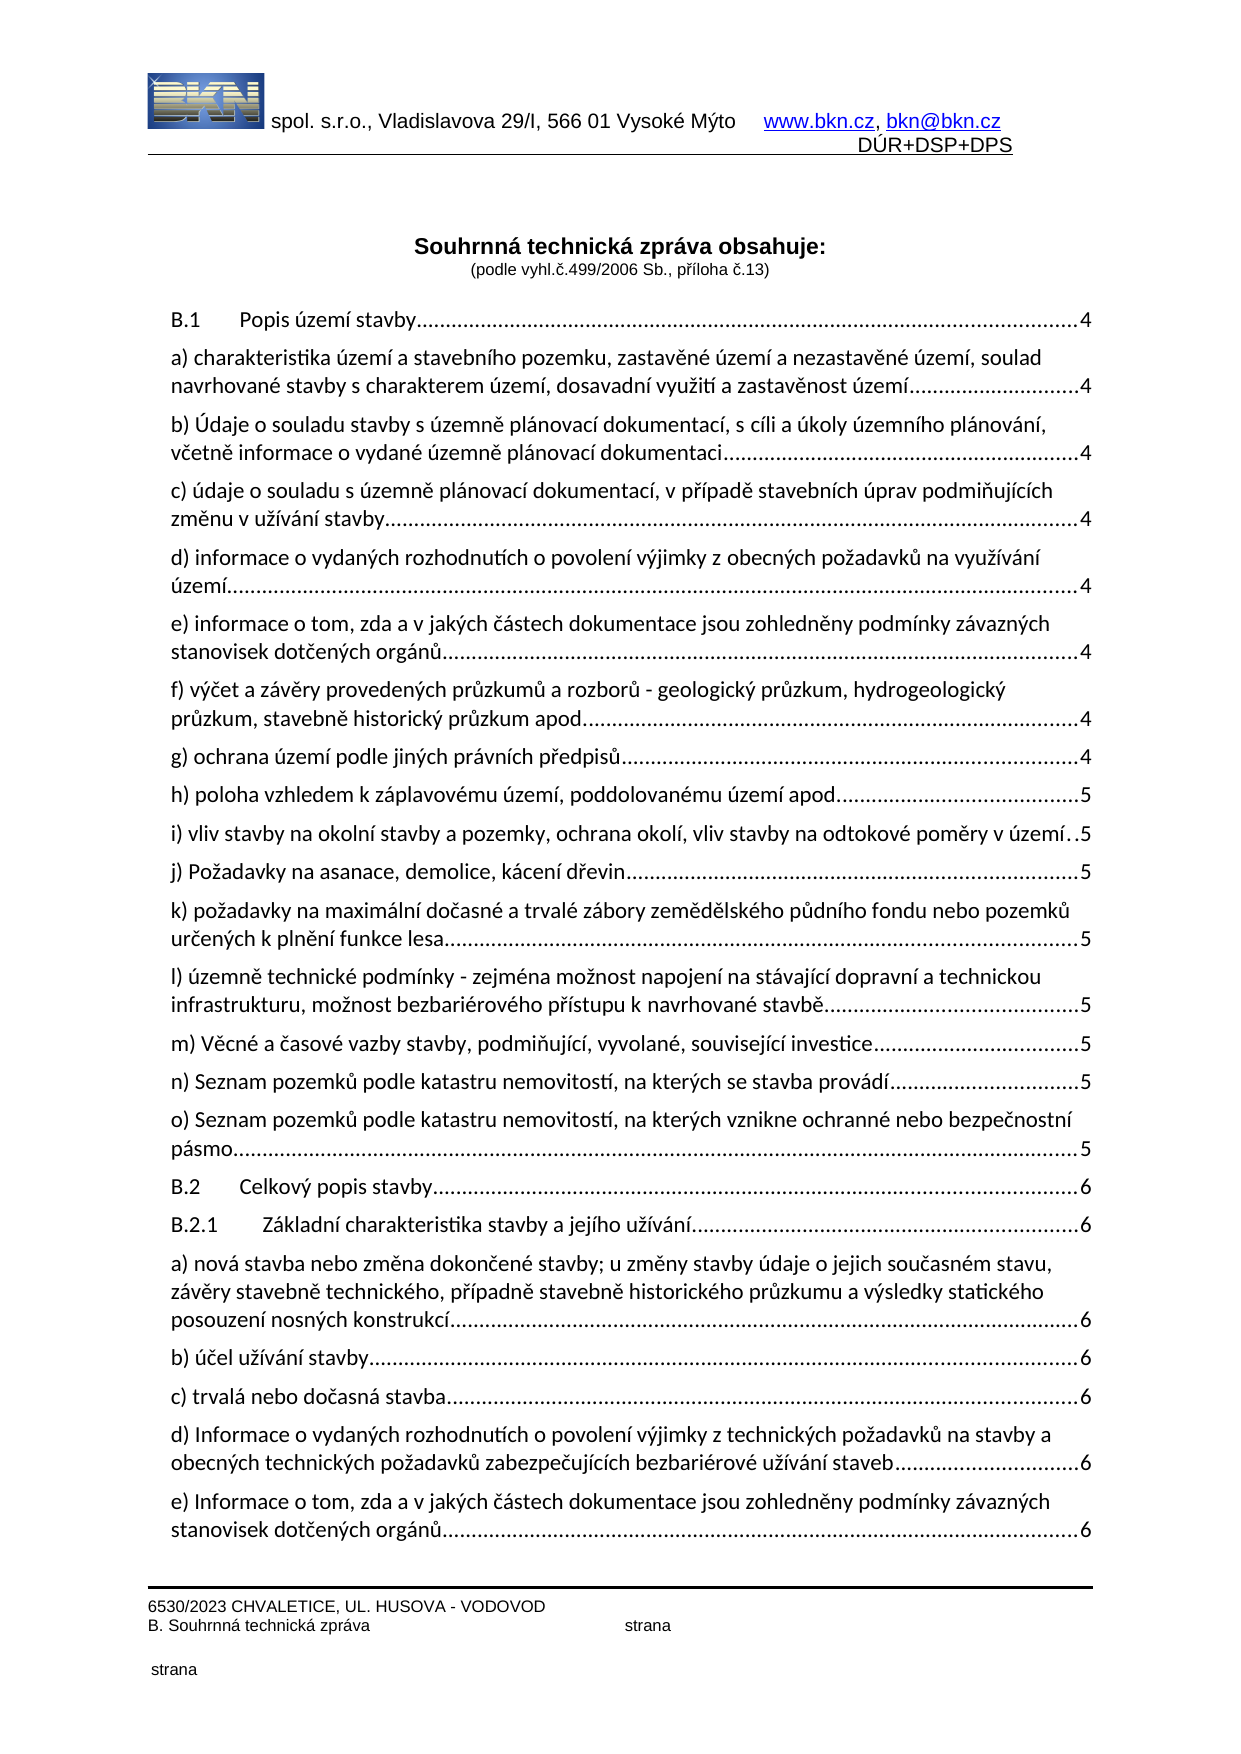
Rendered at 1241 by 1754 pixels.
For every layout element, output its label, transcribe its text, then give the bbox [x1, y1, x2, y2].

text i) vliv stavby na okolní stavby a pozemky, ochrana okolí, vliv stavby na odtokové poměry v území 5 [171, 819, 1093, 847]
text a) nová stavba nebo změna dokončené stavby; u změny stavby údaje o jejich současném stavu, závěry stavebně technického, případně stavebně historického průzkumu a výsledky statického posouzení nosných konstrukcí 6 [171, 1249, 1093, 1333]
text b) Údaje o souladu stavby s územně plánovací dokumentací, s cíli a úkoly územního plánování, včetně informace o vydané územně plánovací dokumentaci 4 [171, 410, 1093, 466]
text b) účel užívání stavby 6 [171, 1343, 1093, 1371]
text l) územně technické podmínky - zejména možnost napojení na stávající dopravní a technickou infrastrukturu, možnost bezbariérového přístupu k navrhované stavbě 5 [171, 962, 1093, 1018]
text h) poloha vzhledem k záplavovému území, poddolovanému území apod. 5 [171, 781, 1093, 808]
text d) Informace o vydaných rozhodnutích o povolení výjimky z technických požadavků na stavby a obecných technických požadavků zabezpečujících bezbariérové užívání staveb 6 [171, 1420, 1093, 1476]
text Souhrnná technická zpráva obsahuje: [148, 233, 1093, 259]
text d) informace o vydaných rozhodnutích o povolení výjimky z obecných požadavků na využívání území 4 [171, 543, 1093, 599]
text c) údaje o souladu s územně plánovací dokumentací, v případě stavebních úprav podmiňujících změnu v užívání stavby 4 [171, 476, 1093, 532]
text j) Požadavky na asanace, demolice, kácení dřevin 5 [171, 857, 1093, 885]
text o) Seznam pozemků podle katastru nemovitostí, na kterých vznikne ochranné nebo bezpečnostní pásmo 5 [171, 1106, 1093, 1162]
text k) požadavky na maximální dočasné a trvalé zábory zemědělského půdního fondu nebo pozemků určených k plnění funkce lesa 5 [171, 896, 1093, 952]
text m) Věcné a časové vazby stavby, podmiňující, vyvolané, související investice 5 [171, 1029, 1093, 1057]
text g) ochrana území podle jiných právních předpisů 4 [171, 742, 1093, 770]
text B.1 Popis území stavby 4 [171, 305, 1093, 333]
text e) Informace o tom, zda a v jakých částech dokumentace jsou zohledněny podmínky závazných stanovisek dotčených orgánů 6 [171, 1487, 1093, 1543]
text c) trvalá nebo dočasná stavba 6 [171, 1382, 1093, 1410]
text f) výčet a závěry provedených průzkumů a rozborů - geologický průzkum, hydrogeologický průzkum, stavebně historický průzkum apod. 4 [171, 676, 1093, 732]
text B.2.1 Základní charakteristika stavby a jejího užívání 6 [171, 1211, 1093, 1238]
text e) informace o tom, zda a v jakých částech dokumentace jsou zohledněny podmínky závazných stanovisek dotčených orgánů 4 [171, 609, 1093, 665]
text a) charakteristika území a stavebního pozemku, zastavěné území a nezastavěné území, soulad navrhované stavby s charakterem území, dosavadní využití a zastavěnost území 4 [171, 343, 1093, 399]
text (podle vyhl.č.499/2006 Sb., příloha č.13) [148, 259, 1093, 278]
picture [147, 73, 265, 129]
text n) Seznam pozemků podle katastru nemovitostí, na kterých se stavba provádí 5 [171, 1067, 1093, 1095]
text B.2 Celkový popis stavby 6 [171, 1172, 1093, 1200]
